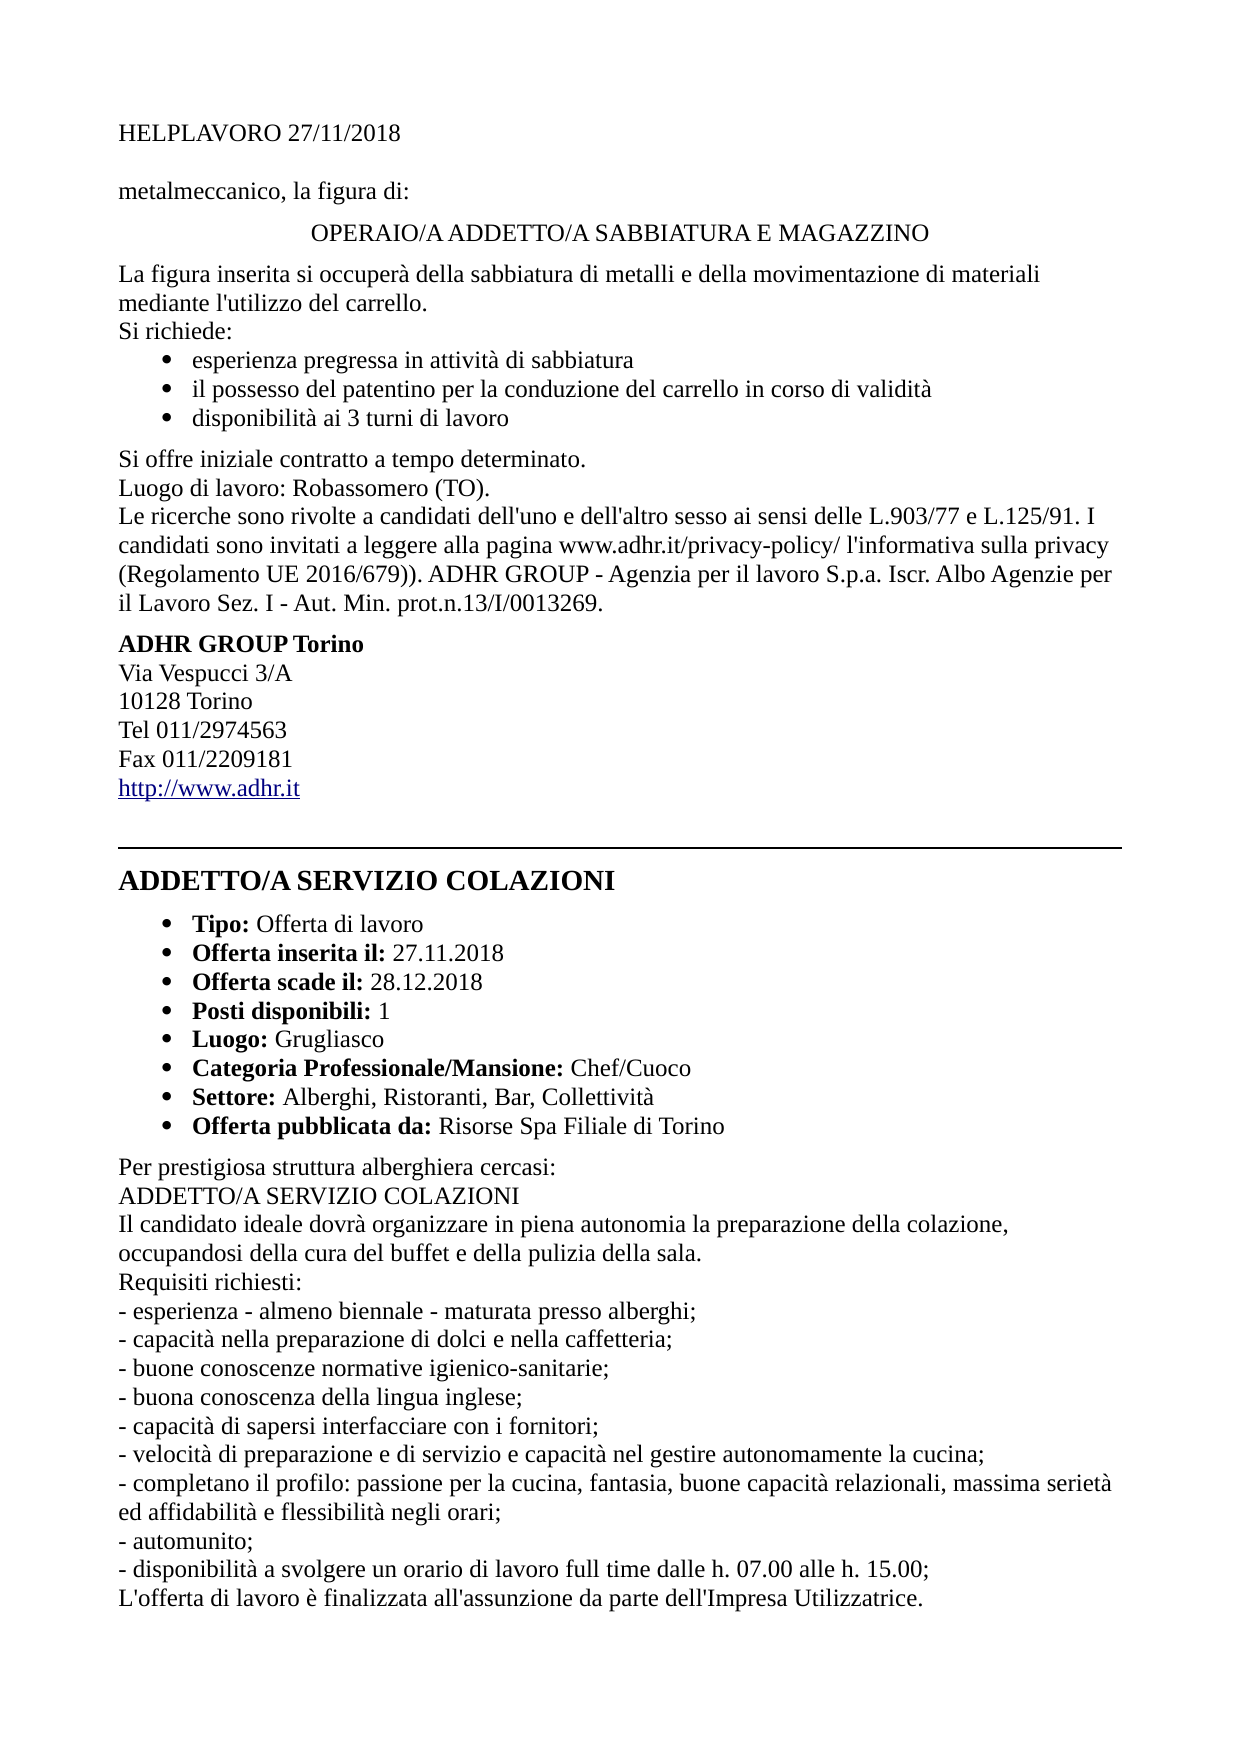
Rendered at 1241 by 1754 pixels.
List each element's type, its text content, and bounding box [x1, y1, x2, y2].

text Si offre iniziale contratto a tempo determinato. [118, 444, 1122, 473]
text Via Vespucci 3/A 10128 Torino Tel 011/2974563 Fax 011/2209181 http://www.adhr.it [118, 658, 1122, 801]
list Luogo: Grugliasco [162, 1024, 1122, 1053]
text OPERAIO/A ADDETTO/A SABBIATURA E MAGAZZINO [118, 218, 1122, 246]
list il possesso del patentino per la conduzione del carrello in corso di validità [162, 374, 1122, 403]
text ADDETTO/A SERVIZIO COLAZIONI [118, 1181, 1122, 1209]
text - disponibilità a svolgere un orario di lavoro full time dalle h. 07.00 alle h. 15.00; [118, 1554, 1122, 1583]
list Settore: Alberghi, Ristoranti, Bar, Collettività [162, 1082, 1122, 1111]
text - velocità di preparazione e di servizio e capacità nel gestire autonomamente la cucina; [118, 1439, 1122, 1468]
subtitle ADHR GROUP Torino [118, 629, 1122, 658]
list Offerta scade il: 28.12.2018 [162, 967, 1122, 996]
text Requisiti richiesti: [118, 1267, 1122, 1296]
list Offerta pubblicata da: Risorse Spa Filiale di Torino [162, 1111, 1122, 1139]
list Categoria Professionale/Mansione: Chef/Cuoco [162, 1053, 1122, 1082]
text La figura inserita si occuperà della sabbiatura di metalli e della movimentazione di materiali mediante l'utilizzo del carrello. [118, 259, 1122, 316]
text L'offerta di lavoro è finalizzata all'assunzione da parte dell'Impresa Utilizzatrice. [118, 1583, 1122, 1612]
list Posti disponibili: 1 [162, 996, 1122, 1024]
text - automunito; [118, 1526, 1122, 1554]
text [118, 176, 1122, 205]
text - completano il profilo: passione per la cucina, fantasia, buone capacità relazionali, massima serietà ed affidabilità e flessibilità negli orari; [118, 1468, 1122, 1526]
text Si richiede: [118, 316, 1122, 345]
text Luogo di lavoro: Robassomero (TO). [118, 473, 1122, 501]
text Le ricerche sono rivolte a candidati dell'uno e dell'altro sesso ai sensi delle L.903/77 e L.125/91. I candidati sono invitati a leggere alla pagina www.adhr.it/privacy-policy/ l'informativa sulla privacy (Regolamento UE 2016/679)). ADHR GROUP - Agenzia per il lavoro S.p.a. Iscr. Albo Agenzie per il Lavoro Sez. I - Aut. Min. prot.n.13/I/0013269. [118, 501, 1122, 616]
text - buona conoscenza della lingua inglese; [118, 1382, 1122, 1411]
text - capacità di sapersi interfacciare con i fornitori; [118, 1411, 1122, 1439]
list esperienza pregressa in attività di sabbiatura [162, 345, 1122, 374]
text - buone conoscenze normative igienico-sanitarie; [118, 1353, 1122, 1382]
text Il candidato ideale dovrà organizzare in piena autonomia la preparazione della colazione, occupandosi della cura del buffet e della pulizia della sala. [118, 1209, 1122, 1267]
list Tipo: Offerta di lavoro [162, 909, 1122, 938]
subtitle ADDETTO/A SERVIZIO COLAZIONI [118, 863, 1122, 897]
list Offerta inserita il: 27.11.2018 [162, 938, 1122, 967]
list disponibilità ai 3 turni di lavoro [162, 403, 1122, 431]
text Per prestigiosa struttura alberghiera cercasi: [118, 1152, 1122, 1181]
text - esperienza - almeno biennale - maturata presso alberghi; [118, 1296, 1122, 1324]
text - capacità nella preparazione di dolci e nella caffetteria; [118, 1324, 1122, 1353]
